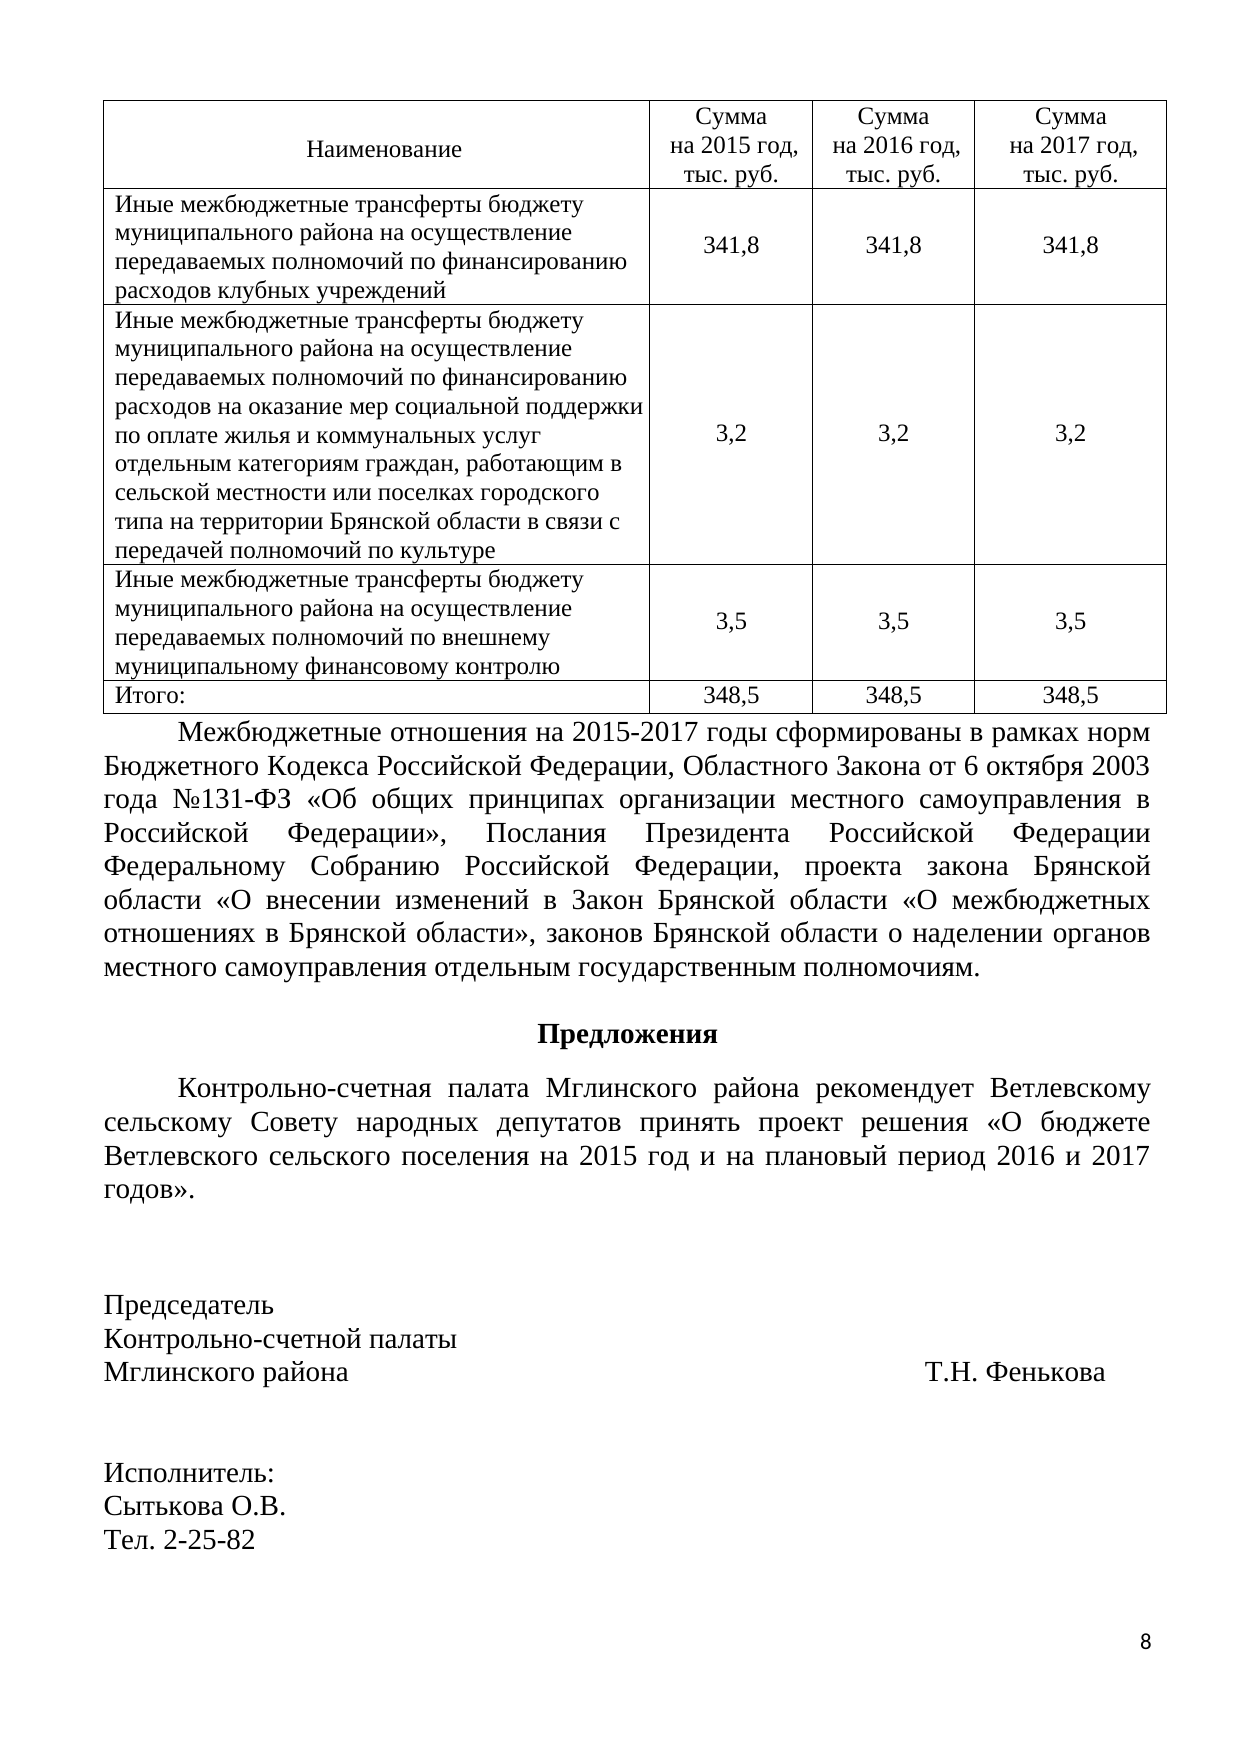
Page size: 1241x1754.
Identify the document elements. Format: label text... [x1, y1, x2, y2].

table_header Сумма на 2015 год, тыс. руб. [650, 101, 812, 188]
table_cell 3,2 [813, 305, 974, 563]
table_cell 3,2 [975, 305, 1166, 563]
text Исполнитель: [103, 1455, 1167, 1488]
text Мглинского района Т.Н. Фенькова [103, 1354, 1167, 1388]
text Предложения [103, 1016, 1152, 1050]
table_cell Итого: [104, 681, 649, 713]
text Сытькова О.В. [103, 1488, 1167, 1522]
table_cell 348,5 [650, 681, 812, 713]
table_header Сумма на 2017 год, тыс. руб. [975, 101, 1166, 188]
text Межбюджетные отношения на 2015-2017 годы сформированы в рамках норм Бюджетного Кодекса Российской Федерации, Областного Закона от 6 октября 2003 года №131-ФЗ «Об общих принципах организации местного самоуправления в Российской Федерации», Послания Президента Российской Федерации Федеральному Собранию Российской Федерации, проекта закона Брянской области «О внесении изменений в Закон Брянской области «О межбюджетных отношениях в Брянской области», законов Брянской области о наделении органов местного самоуправления отдельным государственным полномочиям. [103, 714, 1152, 983]
table_cell 3,5 [650, 565, 812, 679]
table_cell 3,5 [813, 565, 974, 679]
table_cell 3,5 [975, 565, 1166, 679]
text Председатель [103, 1287, 1167, 1321]
table_cell 341,8 [650, 189, 812, 304]
table_cell 341,8 [813, 189, 974, 304]
table_header Наименование [104, 101, 649, 188]
table_cell 3,2 [650, 305, 812, 563]
table_cell Иные межбюджетные трансферты бюджету муниципального района на осуществление передаваемых полномочий по финансированию расходов на оказание мер социальной поддержки по оплате жилья и коммунальных услуг отдельным категориям граждан, работающим в сельской местности или поселках городского типа на территории Брянской области в связи с передачей полномочий по культуре [104, 305, 649, 563]
table_header Сумма на 2016 год, тыс. руб. [813, 101, 974, 188]
text Тел. 2-25-82 [103, 1522, 1167, 1556]
table_cell 348,5 [975, 681, 1166, 713]
table_cell 348,5 [813, 681, 974, 713]
text Контрольно-счетной палаты [103, 1321, 1167, 1354]
table_cell Иные межбюджетные трансферты бюджету муниципального района на осуществление передаваемых полномочий по внешнему муниципальному финансовому контролю [104, 565, 649, 679]
table_cell 341,8 [975, 189, 1166, 304]
text Контрольно-счетная палата Мглинского района рекомендует Ветлевскому сельскому Совету народных депутатов принять проект решения «О бюджете Ветлевского сельского поселения на 2015 год и на плановый период 2016 и 2017 годов». [103, 1071, 1152, 1205]
table_cell Иные межбюджетные трансферты бюджету муниципального района на осуществление передаваемых полномочий по финансированию расходов клубных учреждений [104, 189, 649, 304]
